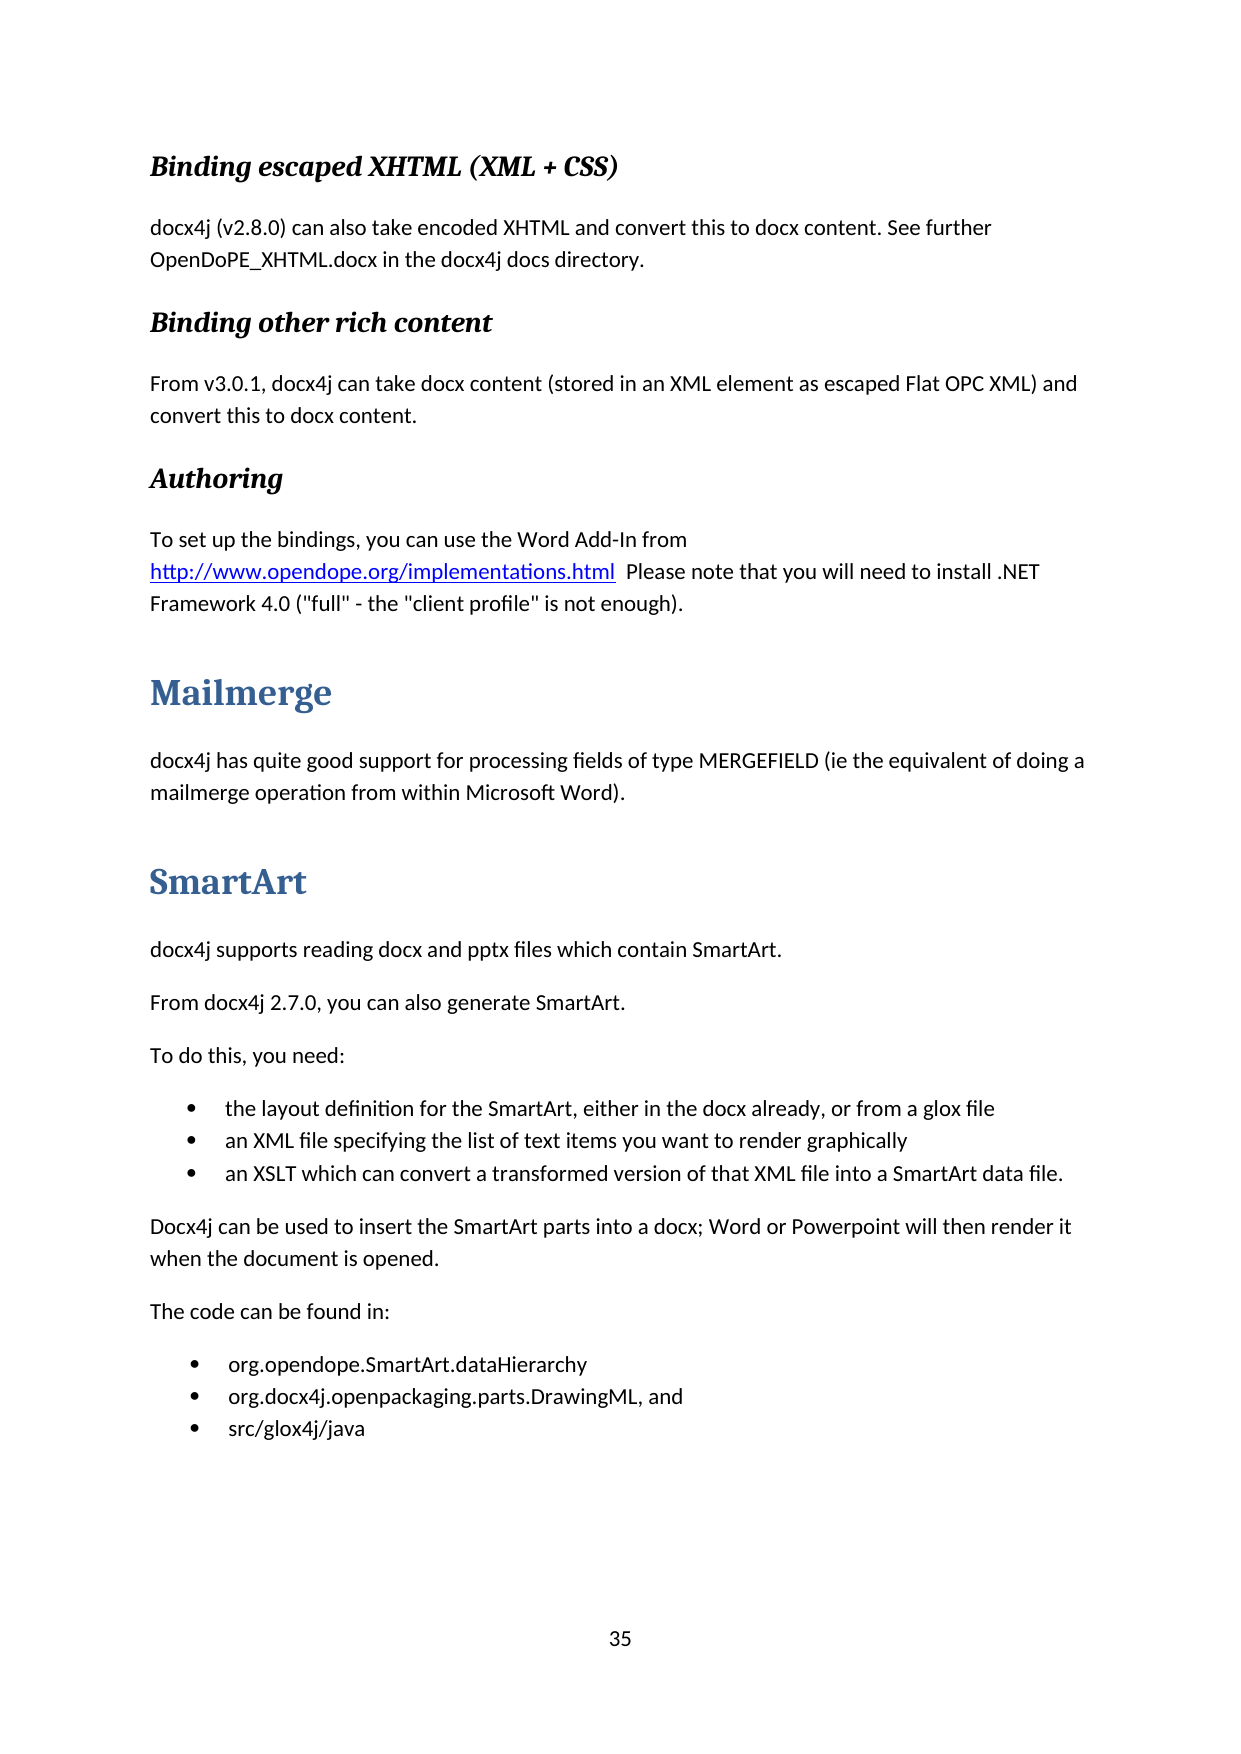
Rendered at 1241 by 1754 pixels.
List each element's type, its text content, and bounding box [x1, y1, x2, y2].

subtitle Mailmerge [150, 672, 1090, 715]
text To do this, you need: [150, 1041, 1090, 1069]
text docx4j (v2.8.0) can also take encoded XHTML and convert this to docx content. See further OpenDoPE_XHTML.docx in the docx4j docs directory. [150, 213, 1090, 273]
text docx4j supports reading docx and pptx files which contain SmartArt. [150, 935, 1090, 963]
text Docx4j can be used to insert the SmartArt parts into a docx; Word or Powerpoint will then render it when the document is opened. [150, 1212, 1090, 1272]
subtitle SmartArt [150, 861, 1090, 904]
subtitle Binding other rich content [150, 306, 1090, 340]
text The code can be found in: [150, 1297, 1090, 1325]
text To set up the bindings, you can use the Word Add-In from http://www.opendope.org/implementations.html Please note that you will need to install .NET Framework 4.0 ("full" - the "client profile" is not enough). [150, 525, 1090, 618]
subtitle Binding escaped XHTML (XML + CSS) [150, 150, 1090, 183]
list an XML file specifying the list of text items you want to render graphically [187, 1127, 1090, 1154]
text From v3.0.1, docx4j can take docx content (stored in an XML element as escaped Flat OPC XML) and convert this to docx content. [150, 369, 1090, 429]
text docx4j has quite good support for processing fields of type MERGEFIELD (ie the equivalent of doing a mailmerge operation from within Microsoft Word). [150, 746, 1090, 807]
list src/glox4j/java [191, 1414, 1090, 1442]
subtitle Authoring [150, 462, 1090, 496]
list the layout definition for the SmartArt, either in the docx already, or from a glox file [187, 1094, 1090, 1122]
list org.docx4j.openpackaging.parts.DrawingML, and [191, 1382, 1090, 1410]
list org.opendope.SmartArt.dataHierarchy [191, 1350, 1090, 1378]
list an XSLT which can convert a transformed version of that XML file into a SmartArt data file. [187, 1159, 1090, 1187]
text From docx4j 2.7.0, you can also generate SmartArt. [150, 988, 1090, 1016]
